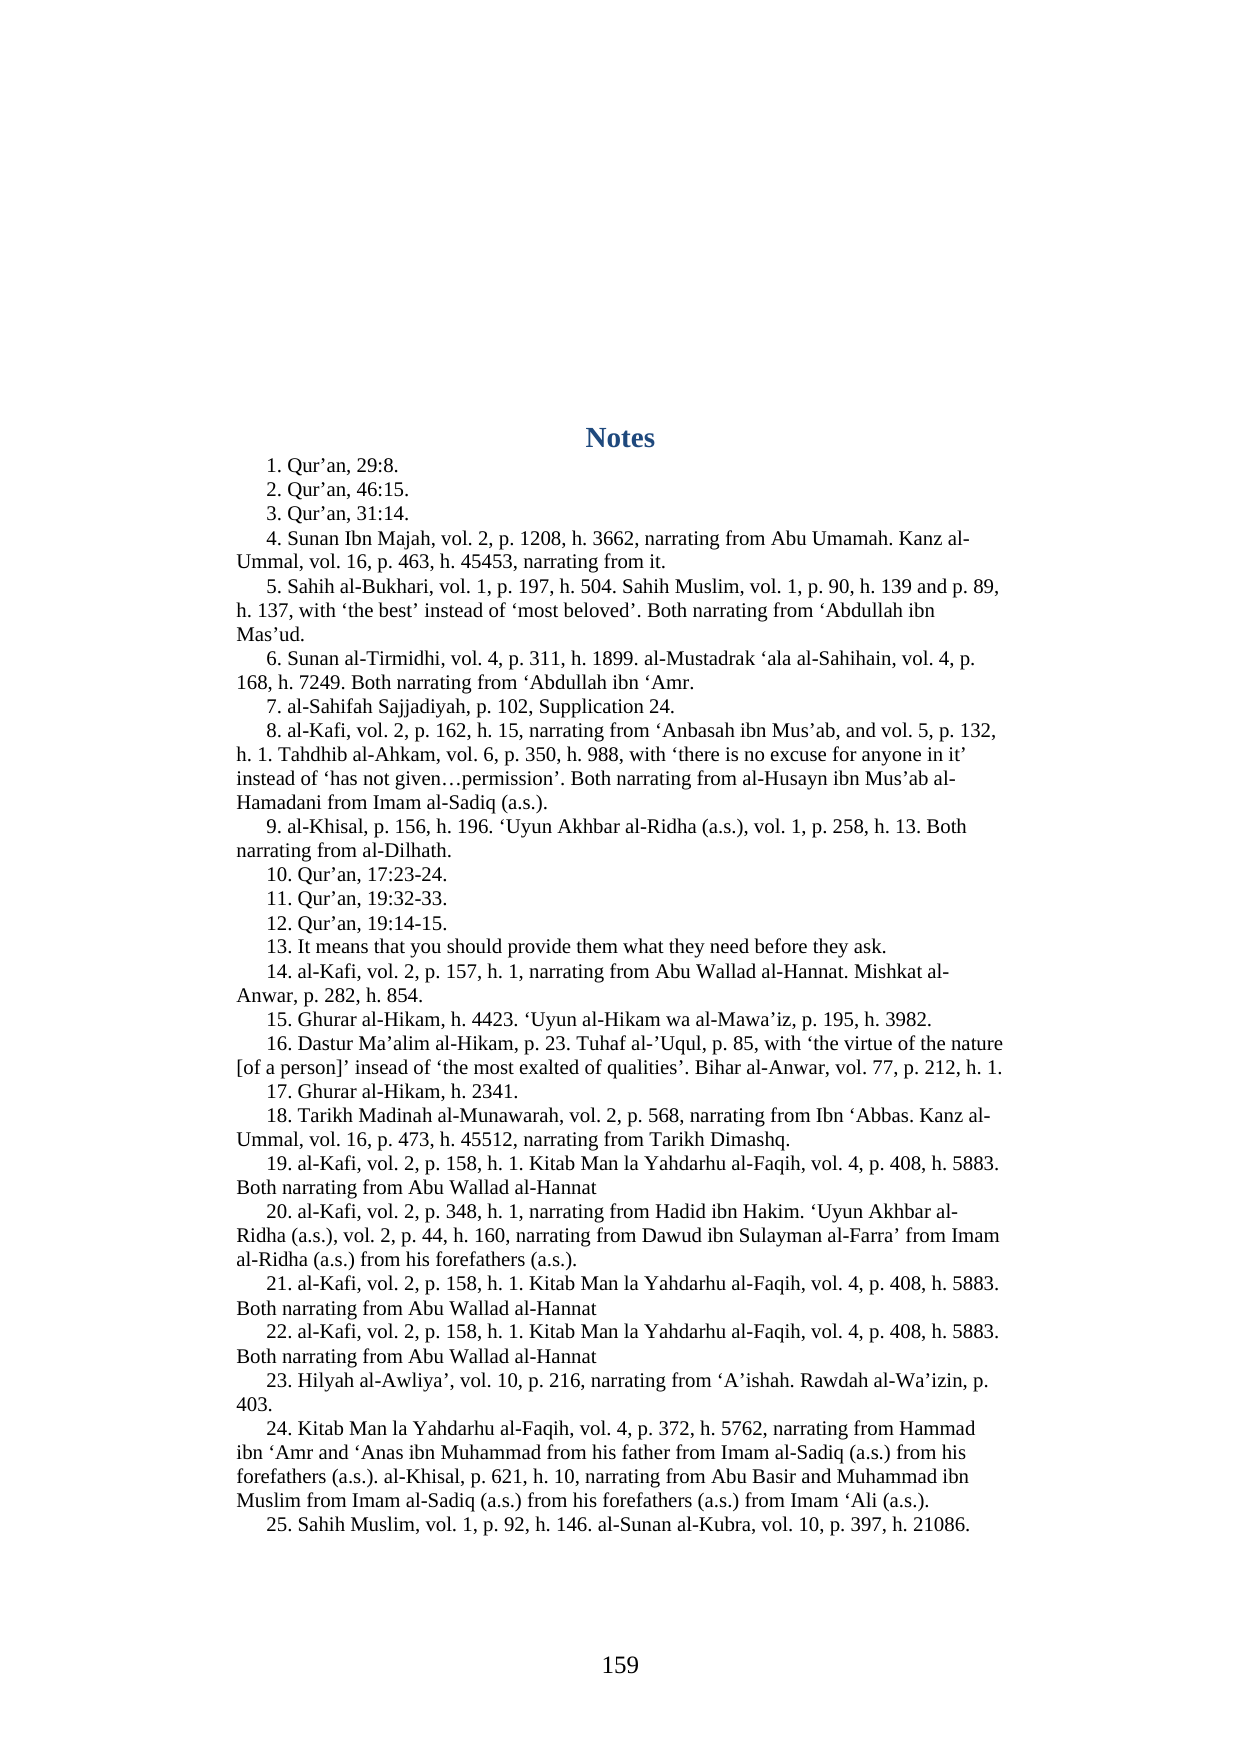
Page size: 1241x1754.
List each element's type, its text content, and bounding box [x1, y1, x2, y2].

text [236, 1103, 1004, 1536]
text 2. Qur’an, 46:15. [236, 477, 1004, 501]
text 8. al-Kafi, vol. 2, p. 162, h. 15, narrating from ‘Anbasah ibn Mus’ab, and vol. 5, p. 132, h. 1. Tahdhib al-Ahkam, vol. 6, p. 350, h. 988, with ‘there is no excuse for anyone in it’ instead of ‘has not given…permission’. Both narrating from al-Husayn ibn Mus’ab al-Hamadani from Imam al-Sadiq (a.s.). [236, 718, 1004, 814]
text 13. It means that you should provide them what they need before they ask. [236, 934, 1004, 958]
subtitle Notes [236, 420, 1004, 453]
text 11. Qur’an, 19:32-33. [236, 886, 1004, 910]
text 9. al-Khisal, p. 156, h. 196. ‘Uyun Akhbar al-Ridha (a.s.), vol. 1, p. 258, h. 13. Both narrating from al-Dilhath. [236, 814, 1004, 862]
text 10. Qur’an, 17:23-24. [236, 862, 1004, 886]
text 16. Dastur Ma’alim al-Hikam, p. 23. Tuhaf al-’Uqul, p. 85, with ‘the virtue of the nature [of a person]’ insead of ‘the most exalted of qualities’. Bihar al-Anwar, vol. 77, p. 212, h. 1. [236, 1031, 1004, 1079]
text 17. Ghurar al-Hikam, h. 2341. [236, 1079, 1004, 1103]
text 15. Ghurar al-Hikam, h. 4423. ‘Uyun al-Hikam wa al-Mawa’iz, p. 195, h. 3982. [236, 1007, 1004, 1031]
text 4. Sunan Ibn Majah, vol. 2, p. 1208, h. 3662, narrating from Abu Umamah. Kanz al-Ummal, vol. 16, p. 463, h. 45453, narrating from it. [236, 525, 1004, 573]
text 6. Sunan al-Tirmidhi, vol. 4, p. 311, h. 1899. al-Mustadrak ‘ala al-Sahihain, vol. 4, p. 168, h. 7249. Both narrating from ‘Abdullah ibn ‘Amr. [236, 646, 1004, 694]
text 12. Qur’an, 19:14-15. [236, 910, 1004, 934]
text 1. Qur’an, 29:8. [236, 453, 1004, 477]
text 5. Sahih al-Bukhari, vol. 1, p. 197, h. 504. Sahih Muslim, vol. 1, p. 90, h. 139 and p. 89, h. 137, with ‘the best’ instead of ‘most beloved’. Both narrating from ‘Abdullah ibn Mas’ud. [236, 573, 1004, 646]
text 3. Qur’an, 31:14. [236, 501, 1004, 525]
text 7. al-Sahifah Sajjadiyah, p. 102, Supplication 24. [236, 694, 1004, 718]
text 14. al-Kafi, vol. 2, p. 157, h. 1, narrating from Abu Wallad al-Hannat. Mishkat al-Anwar, p. 282, h. 854. [236, 958, 1004, 1007]
